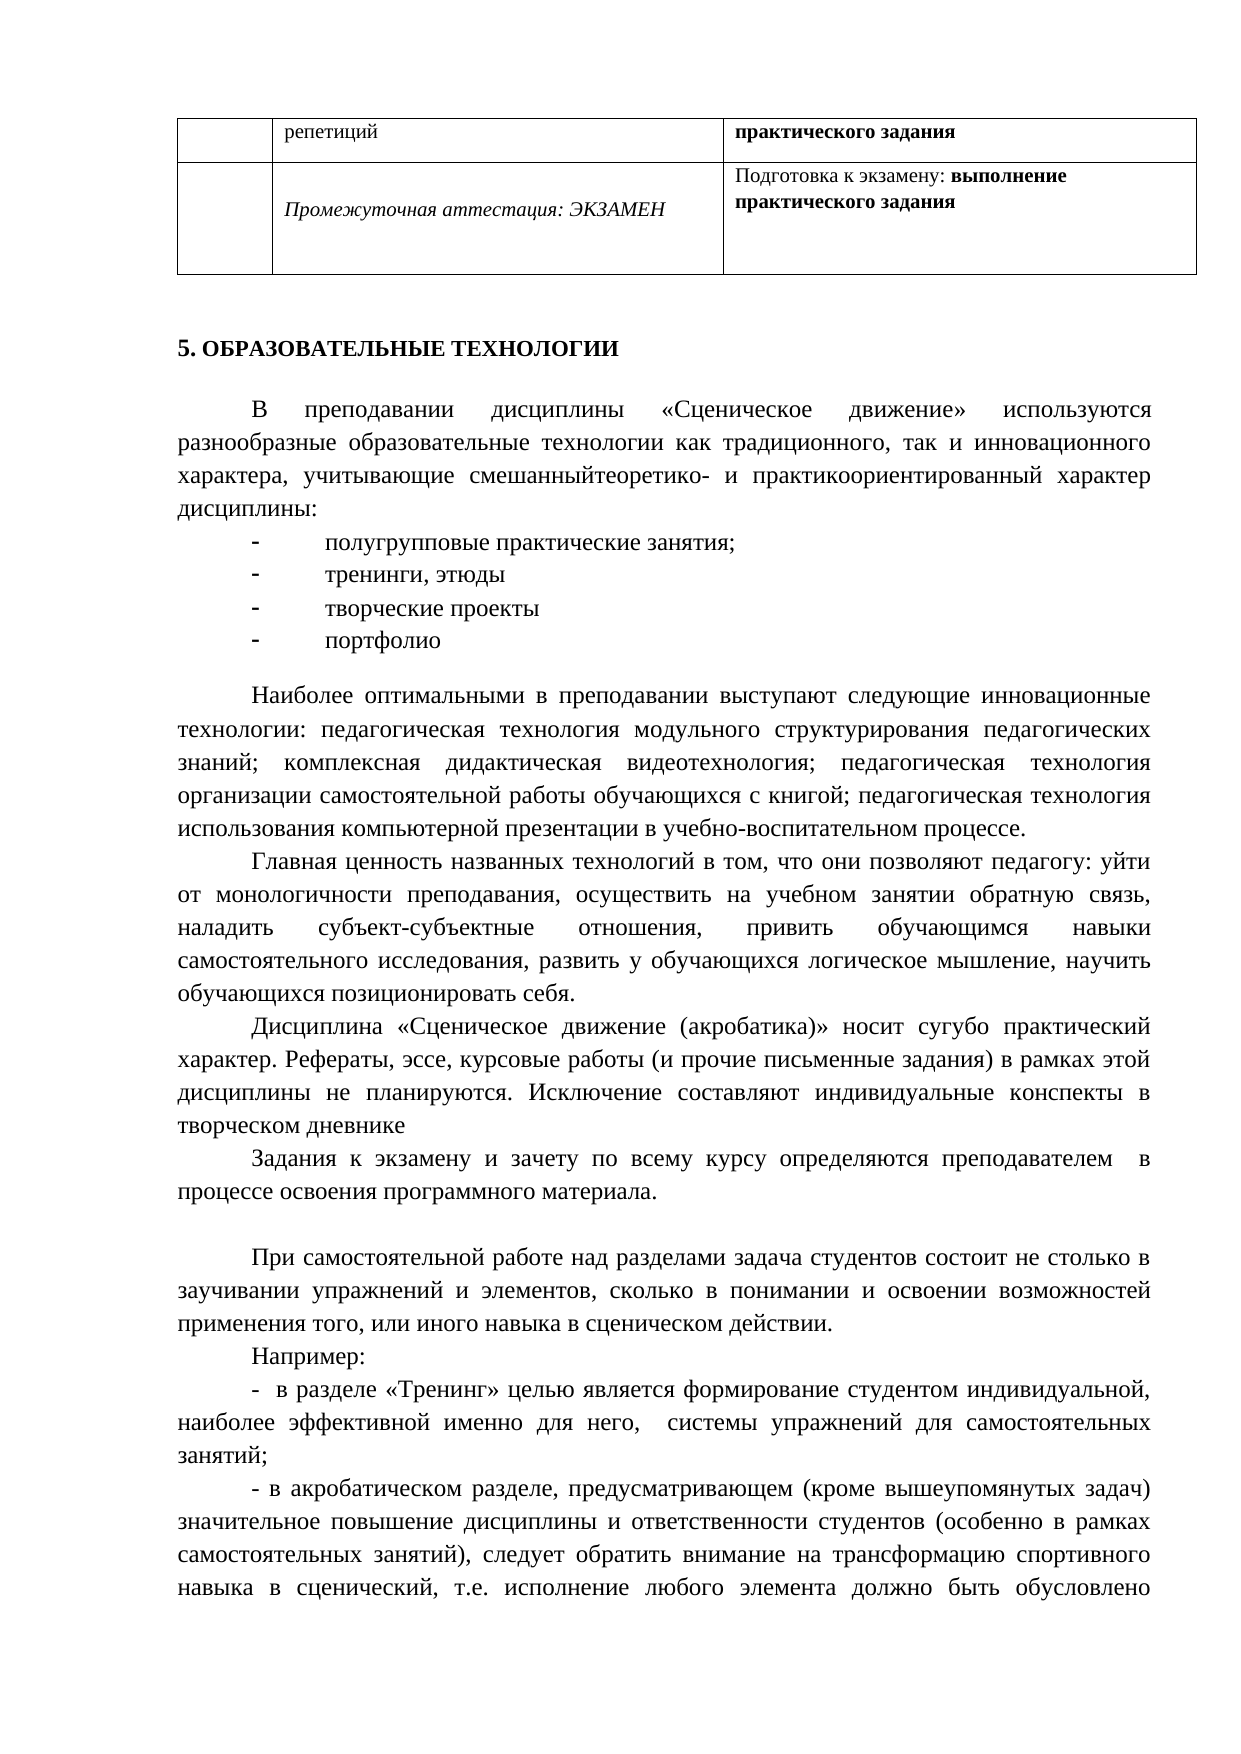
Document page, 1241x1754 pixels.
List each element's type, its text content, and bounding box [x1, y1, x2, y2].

list творческие проекты [177, 593, 1152, 621]
list портфолио [177, 626, 1152, 654]
table_cell [178, 163, 272, 274]
list тренинги, этюды [177, 559, 1152, 588]
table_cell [724, 119, 1196, 162]
text При самостоятельной работе над разделами задача студентов состоит не столько в заучивании упражнений и элементов, сколько в понимании и освоении возможностей применения того, или иного навыка в сценическом действии. [177, 1242, 1152, 1337]
text Задания к экзамену и зачету по всему курсу определяются преподавателем в процессе освоения программного материала. [177, 1143, 1152, 1205]
text Главная ценность названных технологий в том, что они позволяют педагогу: уйти от монологичности преподавания, осуществить на учебном занятии обратную связь, наладить субъект-субъектные отношения, привить обучающимся навыки самостоятельного исследования, развить у обучающихся логическое мышление, научить обучающихся позиционировать себя. [177, 846, 1152, 1007]
text Например: [177, 1341, 1152, 1370]
text 5. ОБРАЗОВАТЕЛЬНЫЕ ТЕХНОЛОГИИ [177, 333, 1152, 361]
table_cell Промежуточная аттестация: ЭКЗАМЕН [273, 163, 723, 274]
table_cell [273, 119, 723, 162]
table_cell Подготовка к экзамену: выполнение практического задания [724, 163, 1196, 274]
text В преподавании дисциплины «Сценическое движение» используются разнообразные образовательные технологии как традиционного, так и инновационного характера, учитывающие смешанныйтеоретико- и практикоориентированный характер дисциплины: [177, 394, 1152, 522]
text - в разделе «Тренинг» целью является формирование студентом индивидуальной, наиболее эффективной именно для него, системы упражнений для самостоятельных занятий; [177, 1374, 1152, 1469]
text Наиболее оптимальными в преподавании выступают следующие инновационные технологии: педагогическая технология модульного структурирования педагогических знаний; комплексная дидактическая видеотехнология; педагогическая технология организации самостоятельной работы обучающихся с книгой; педагогическая технология использования компьютерной презентации в учебно-воспитательном процессе. [177, 681, 1152, 841]
list полугрупповые практические занятия; [177, 527, 1152, 555]
table_cell 36 [178, 119, 272, 162]
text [177, 1473, 1152, 1601]
text Дисциплина «Сценическое движение (акробатика)» носит сугубо практический характер. Рефераты, эссе, курсовые работы (и прочие письменные задания) в рамках этой дисциплины не планируются. Исключение составляют индивидуальные конспекты в творческом дневнике [177, 1011, 1152, 1139]
